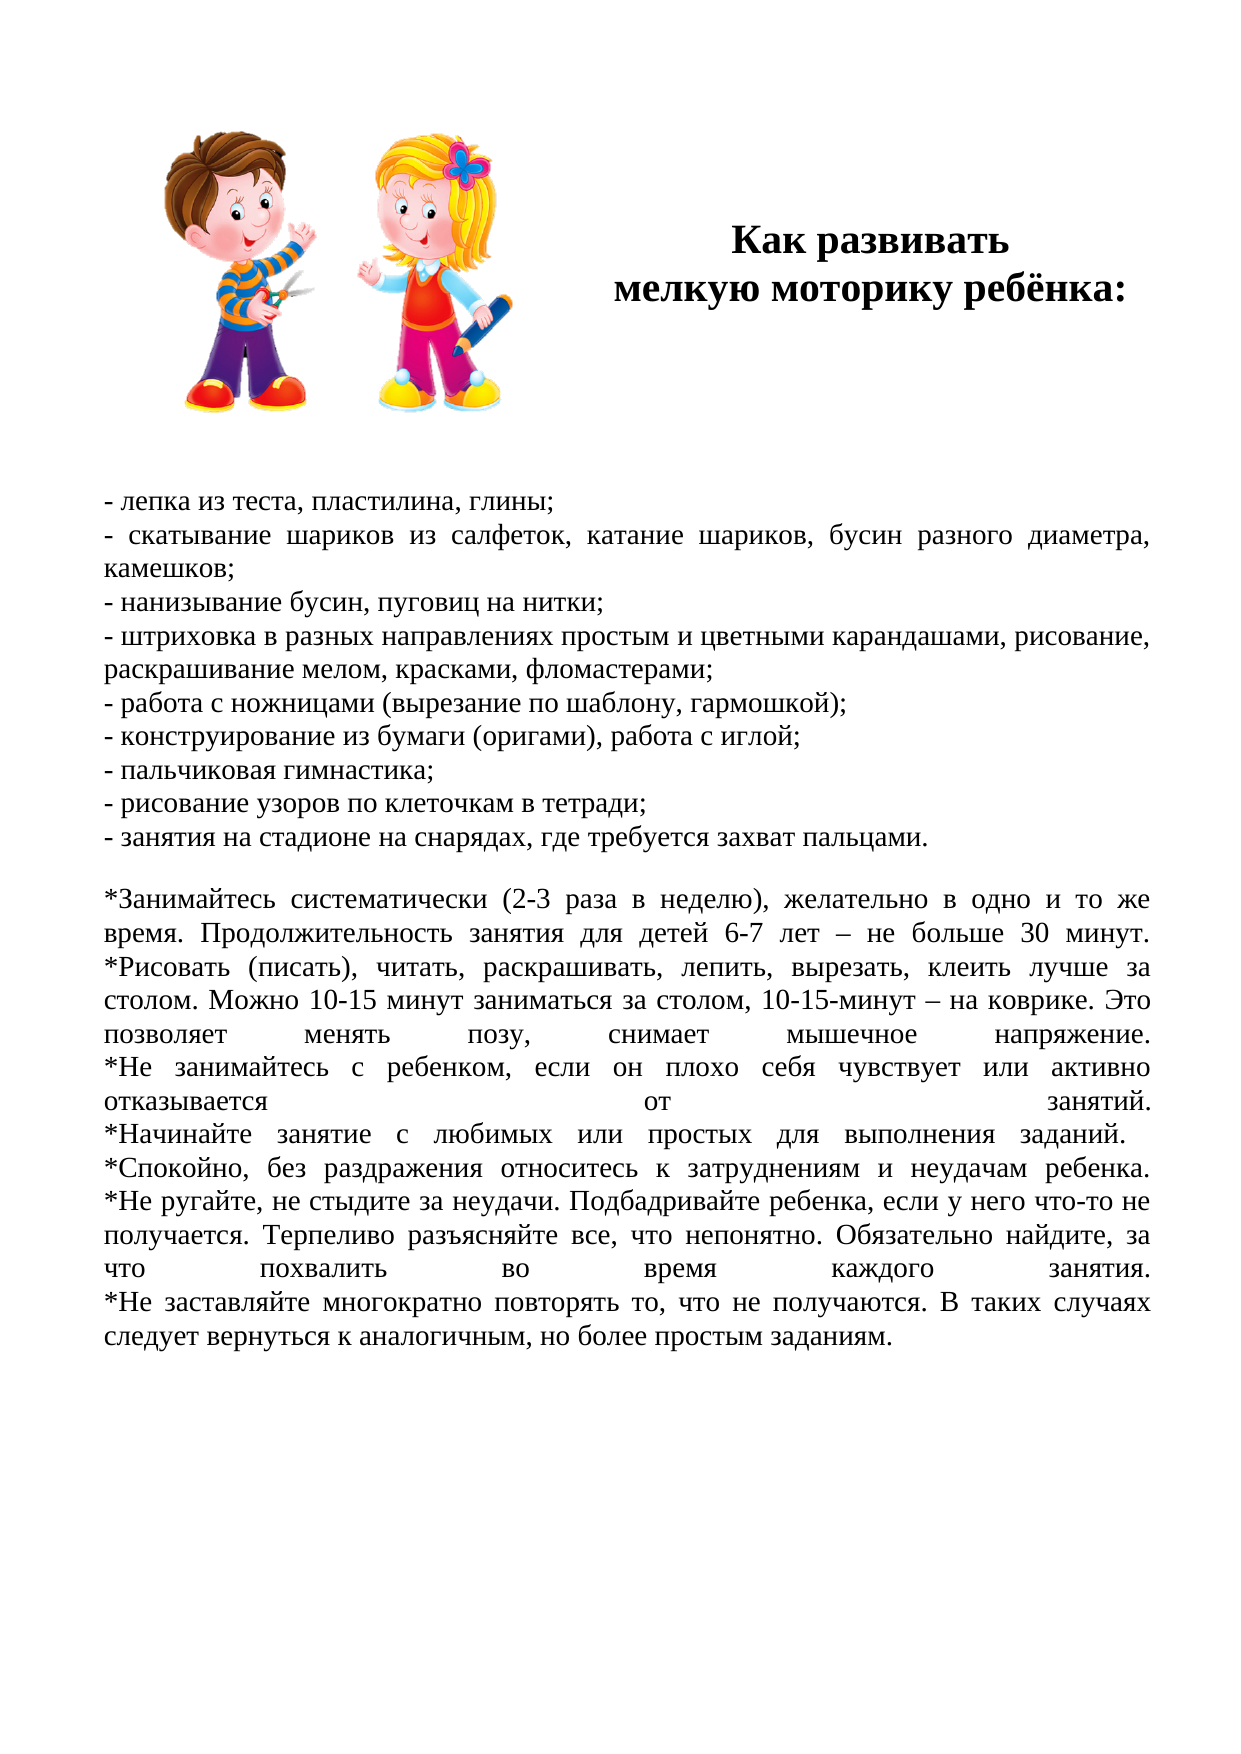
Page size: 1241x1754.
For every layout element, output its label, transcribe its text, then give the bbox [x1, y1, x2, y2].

text Как развивать [571, 214, 1152, 262]
text - занятия на стадионе на снарядах, где требуется захват пальцами. [103, 819, 1152, 852]
text - нанизывание бусин, пуговиц на нитки; [103, 584, 1152, 618]
text - штриховка в разных направлениях простым и цветными карандашами, рисование, раскрашивание мелом, красками, фломастерами; [103, 618, 1152, 685]
text мелкую моторику ребёнка: [571, 262, 1152, 310]
text - конструирование из бумаги (оригами), работа с иглой; [103, 718, 1152, 752]
text - пальчиковая гимнастика; [103, 752, 1152, 785]
text *Занимайтесь систематически (2-3 раза в неделю), желательно в одно и то же время. Продолжительность занятия для детей 6-7 лет – не больше 30 минут. *Рисовать (писать), читать, раскрашивать, лепить, вырезать, клеить лучше за столом. Можно 10-15 минут заниматься за столом, 10-15-минут – на коврике. Это позволяет менять позу, снимает мышечное напряжение. *Не занимайтесь с ребенком, если он плохо себя чувствует или активно отказывается от занятий. *Начинайте занятие с любимых или простых для выполнения заданий. *Спокойно, без раздражения относитесь к затруднениям и неудачам ребенка. *Не ругайте, не стыдите за неудачи. Подбадривайте ребенка, если у него что-то не получается. Терпеливо разъясняйте все, что непонятно. Обязательно найдите, за что похвалить во время каждого занятия. *Не заставляйте многократно повторять то, что не получаются. В таких случаях следует вернуться к аналогичным, но более простым заданиям. [103, 882, 1152, 1351]
text - рисование узоров по клеточкам в тетради; [103, 785, 1152, 819]
text - лепка из теста, пластилина, глины; [103, 483, 1152, 517]
text - скатывание шариков из салфеток, катание шариков, бусин разного диаметра, камешков; [103, 517, 1152, 584]
text - работа с ножницами (вырезание по шаблону, гармошкой); [103, 685, 1152, 718]
picture [103, 118, 571, 419]
